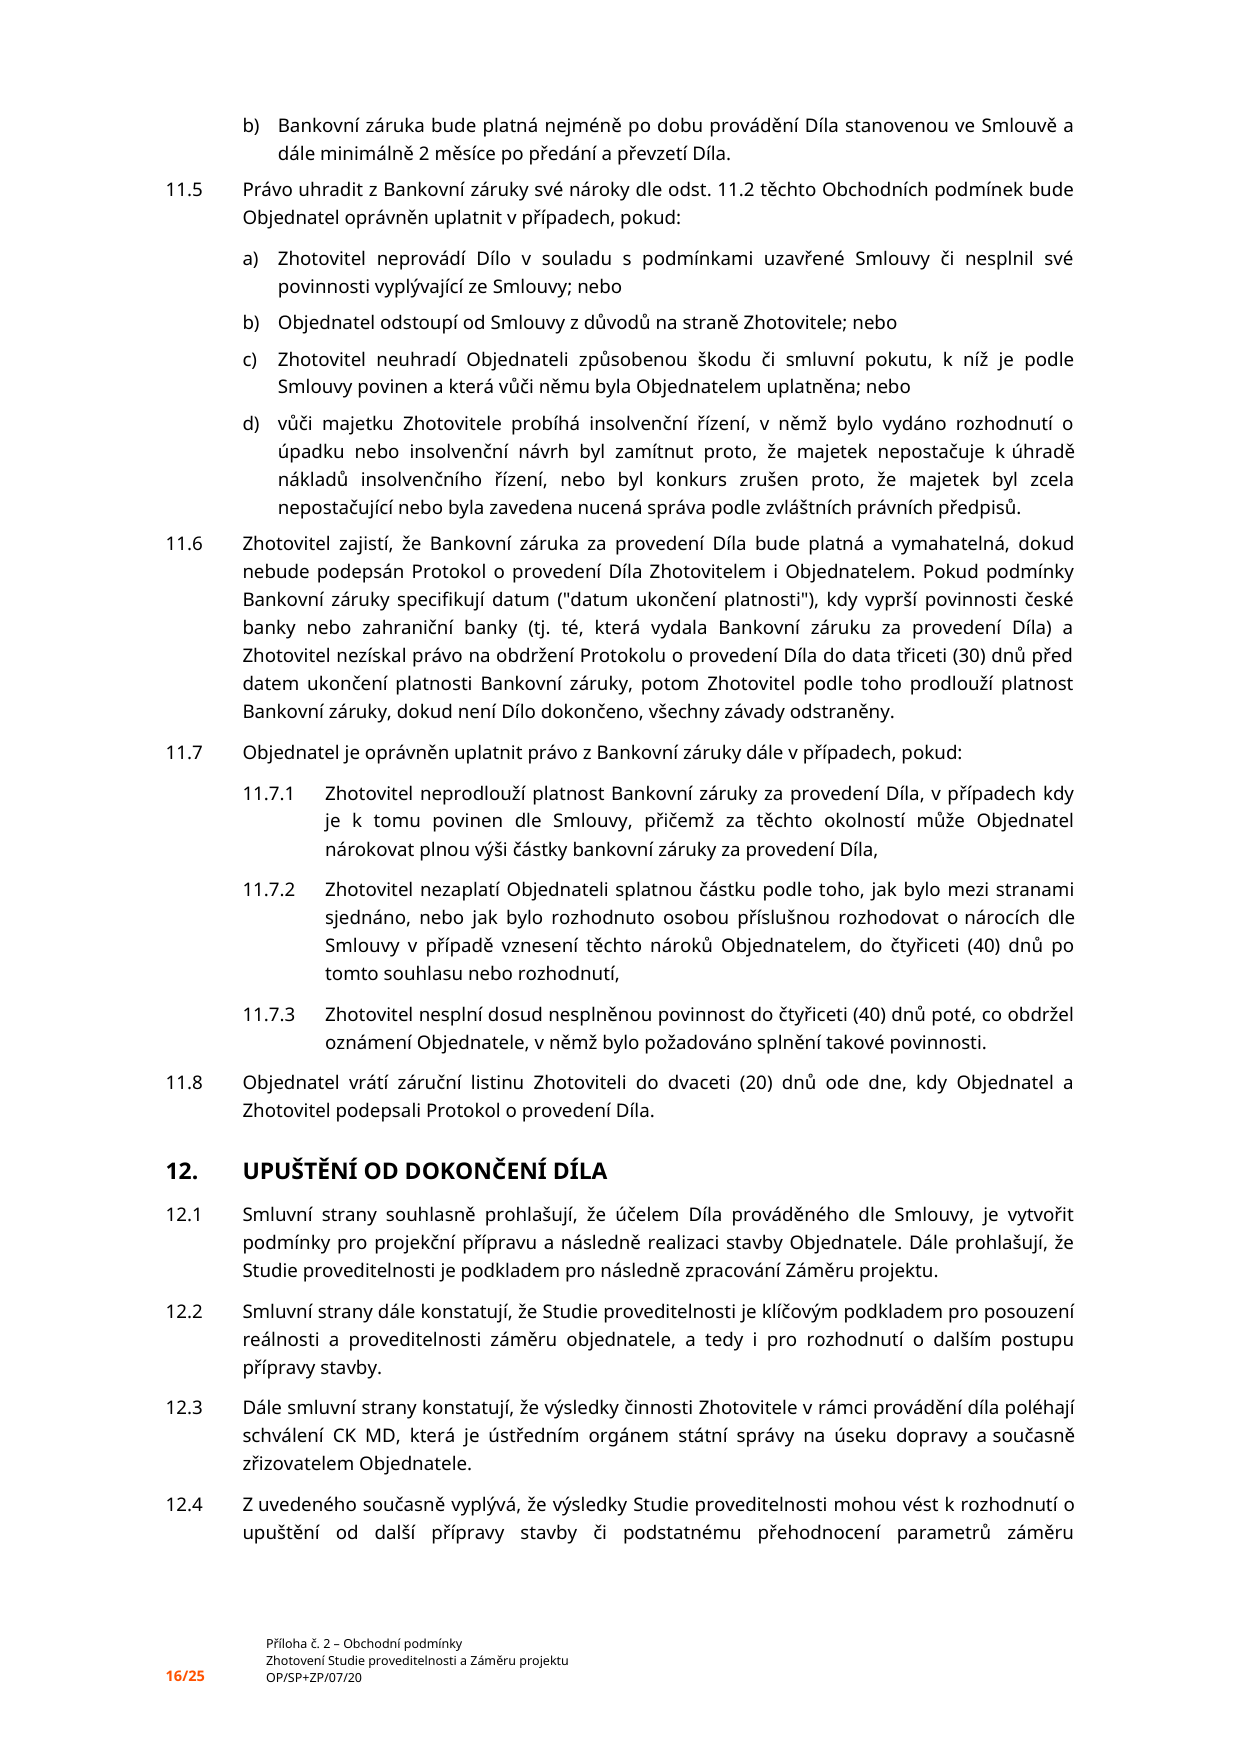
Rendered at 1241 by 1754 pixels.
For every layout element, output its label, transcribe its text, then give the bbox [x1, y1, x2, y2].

text Bankovní záruka bude platná nejméně po dobu provádění Díla stanovenou ve Smlouvě a dále minimálně 2 měsíce po předání a převzetí Díla. [242, 112, 1075, 166]
list Objednatel odstoupí od Smlouvy z důvodů na straně Zhotovitele; nebo [242, 309, 1075, 335]
text Zhotovitel neprodlouží platnost Bankovní záruky za provedení Díla, v případech kdy je k tomu povinen dle Smlouvy, přičemž za těchto okolností může Objednatel nárokovat plnou výši částky bankovní záruky za provedení Díla, [242, 780, 1075, 861]
text Zhotovitel nezaplatí Objednateli splatnou částku podle toho, jak bylo mezi stranami sjednáno, nebo jak bylo rozhodnuto osobou příslušnou rozhodovat o nárocích dle Smlouvy v případě vznesení těchto nároků Objednatelem, do čtyřiceti (40) dnů po tomto souhlasu nebo rozhodnutí, [242, 876, 1075, 986]
text Právo uhradit z Bankovní záruky své nároky dle odst. 11.2 těchto Obchodních podmínek bude Objednatel oprávněn uplatnit v případech, pokud: [165, 177, 1075, 230]
list Zhotovitel neprovádí Dílo v souladu s podmínkami uzavřené Smlouvy či nesplnil své povinnosti vyplývající ze Smlouvy; nebo [242, 245, 1075, 299]
text Smluvní strany souhlasně prohlašují, že účelem Díla prováděného dle Smlouvy, je vytvořit podmínky pro projekční přípravu a následně realizaci stavby Objednatele. Dále prohlašují, že Studie proveditelnosti je podkladem pro následně zpracování Záměru projektu. [165, 1202, 1075, 1283]
text Zhotovitel neuhradí Objednateli způsobenou škodu či smluvní pokutu, k níž je podle Smlouvy povinen a která vůči němu byla Objednatelem uplatněna; nebo [242, 346, 1075, 399]
text Objednatel vrátí záruční listinu Zhotoviteli do dvaceti (20) dnů ode dne, kdy Objednatel a Zhotovitel podepsali Protokol o provedení Díla. [165, 1069, 1075, 1123]
text vůči majetku Zhotovitele probíhá insolvenční řízení, v němž bylo vydáno rozhodnutí o úpadku nebo insolvenční návrh byl zamítnut proto, že majetek nepostačuje k úhradě nákladů insolvenčního řízení, nebo byl konkurs zrušen proto, že majetek byl zcela nepostačující nebo byla zavedena nucená správa podle zvláštních právních předpisů. [242, 410, 1075, 520]
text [165, 1491, 1075, 1545]
text Objednatel je oprávněn uplatnit právo z Bankovní záruky dále v případech, pokud: [165, 739, 1075, 765]
text Dále smluvní strany konstatují, že výsledky činnosti Zhotovitele v rámci provádění díla poléhají schválení CK MD, která je ústředním orgánem státní správy na úseku dopravy a současně zřizovatelem Objednatele. [165, 1395, 1075, 1476]
text Smluvní strany dále konstatují, že Studie proveditelnosti je klíčovým podkladem pro posouzení reálnosti a proveditelnosti záměru objednatele, a tedy i pro rozhodnutí o dalším postupu přípravy stavby. [165, 1298, 1075, 1380]
text UPUŠTĚNÍ OD DOKONČENÍ DÍLA [165, 1155, 1075, 1186]
text Zhotovitel zajistí, že Bankovní záruka za provedení Díla bude platná a vymahatelná, dokud nebude podepsán Protokol o provedení Díla Zhotovitelem i Objednatelem. Pokud podmínky Bankovní záruky specifikují datum ("datum ukončení platnosti"), kdy vyprší povinnosti české banky nebo zahraniční banky (tj. té, která vydala Bankovní záruku za provedení Díla) a Zhotovitel nezískal právo na obdržení Protokolu o provedení Díla do data třiceti (30) dnů před datem ukončení platnosti Bankovní záruky, potom Zhotovitel podle toho prodlouží platnost Bankovní záruky, dokud není Dílo dokončeno, všechny závady odstraněny. [165, 531, 1075, 724]
text Zhotovitel nesplní dosud nesplněnou povinnost do čtyřiceti (40) dnů poté, co obdržel oznámení Objednatele, v němž bylo požadováno splnění takové povinnosti. [242, 1001, 1075, 1054]
